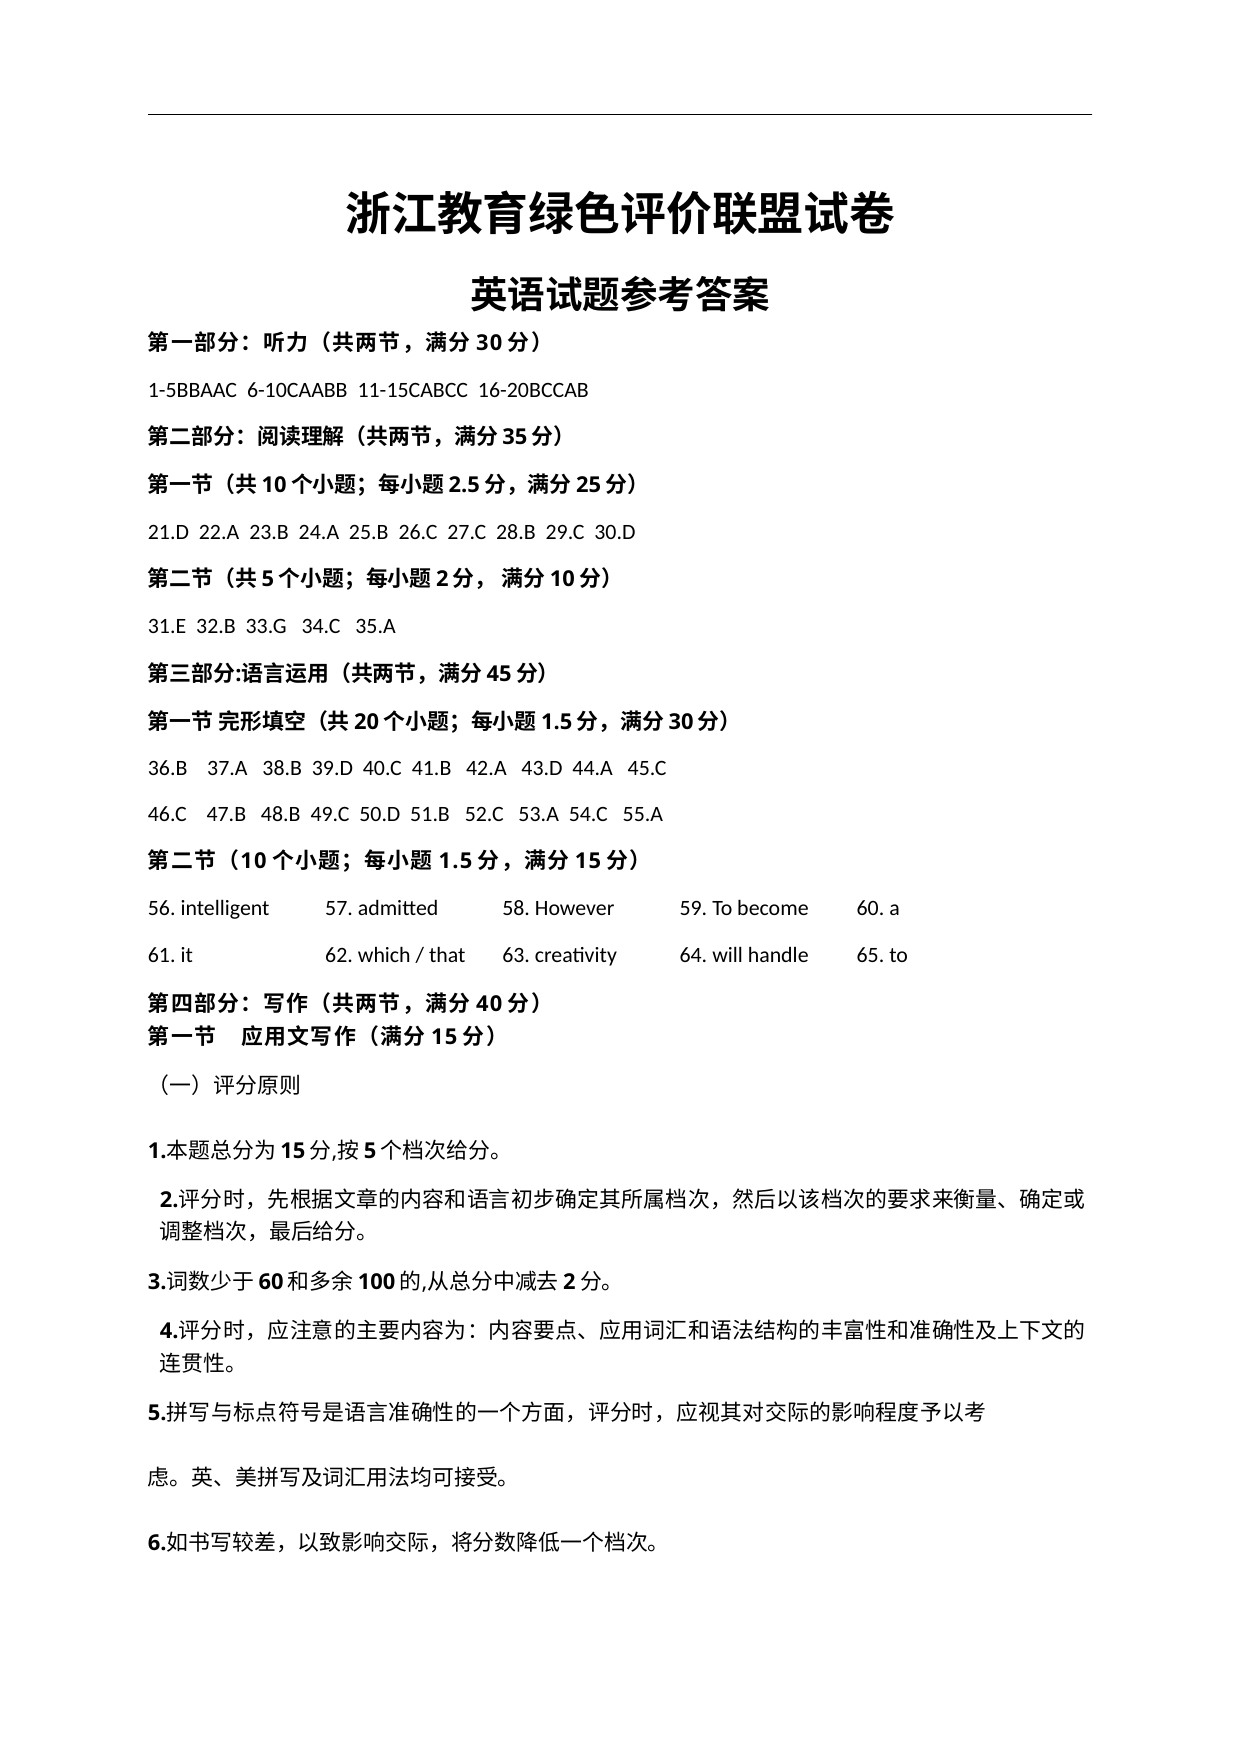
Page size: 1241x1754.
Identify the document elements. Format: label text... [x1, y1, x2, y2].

text 3.词数少于60和多余100的,从总分中减去2分。 [148, 1246, 1094, 1311]
text 46.C 47.B 48.B 49.C 50.D 51.B 52.C 53.A 54.C 55.A [148, 797, 1092, 829]
text 4.评分时，应注意的主要内容为：内容要点、应用词汇和语法结构的丰富性和准确性及上下文的连贯性。 [159, 1313, 1088, 1378]
table_header 59. To become [668, 891, 845, 938]
table_cell 65. to [845, 939, 1022, 986]
text 虑。英、美拼写及词汇用法均可接受。 [148, 1443, 1094, 1508]
table_header 60. a [845, 891, 1022, 938]
text 第三部分:语言运用（共两节，满分45分） [148, 655, 1092, 688]
table_cell 64. will handle [668, 939, 845, 986]
text 6.如书写较差，以致影响交际，将分数降低一个档次。 [148, 1508, 1094, 1573]
text 第四部分：写作（共两节，满分40分） [148, 986, 1092, 1018]
text 英语试题参考答案 [148, 259, 1092, 324]
text 第二节（10个小题；每小题1.5分，满分15分） [148, 843, 1092, 875]
text 36.B 37.A 38.B 39.D 40.C 41.B 42.A 43.D 44.A 45.C [148, 751, 1092, 784]
table_header 58. However [491, 891, 668, 938]
text 第一节 完形填空（共20个小题；每小题1.5分，满分30分） [148, 704, 1092, 735]
text 2.评分时，先根据文章的内容和语言初步确定其所属档次，然后以该档次的要求来衡量、确定或调整档次，最后给分。 [159, 1181, 1088, 1246]
table_header 56. intelligent [136, 891, 314, 938]
text 31.E 32.B 33.G 34.C 35.A [148, 609, 1092, 642]
text 第二节（共5个小题；每小题2分， 满分10分） [148, 561, 1092, 594]
text 21.D 22.A 23.B 24.A 25.B 26.C 27.C 28.B 29.C 30.D [148, 515, 1092, 548]
text 第一部分：听力（共两节，满分30分） [148, 324, 1092, 357]
list 应用文写作（满分15分） [148, 1018, 1092, 1051]
table_cell 61. it [136, 939, 314, 986]
text 第二部分：阅读理解（共两节，满分35分） [148, 419, 1092, 451]
text 5.拼写与标点符号是语言准确性的一个方面，评分时，应视其对交际的影响程度予以考 [148, 1378, 1094, 1443]
table_cell 62. which / that [314, 939, 491, 986]
text 浙江教育绿色评价联盟试卷 [148, 162, 1092, 259]
table_cell 63. creativity [491, 939, 668, 986]
text （一）评分原则 [148, 1051, 1094, 1116]
table_header 57. admitted [314, 891, 491, 938]
text 1-5BBAAC 6-10CAABB 11-15CABCC 16-20BCCAB [148, 373, 1092, 405]
text 1.本题总分为15分,按5个档次给分。 [148, 1116, 1094, 1181]
text 第一节（共10个小题；每小题2.5分，满分25分） [148, 467, 1092, 499]
